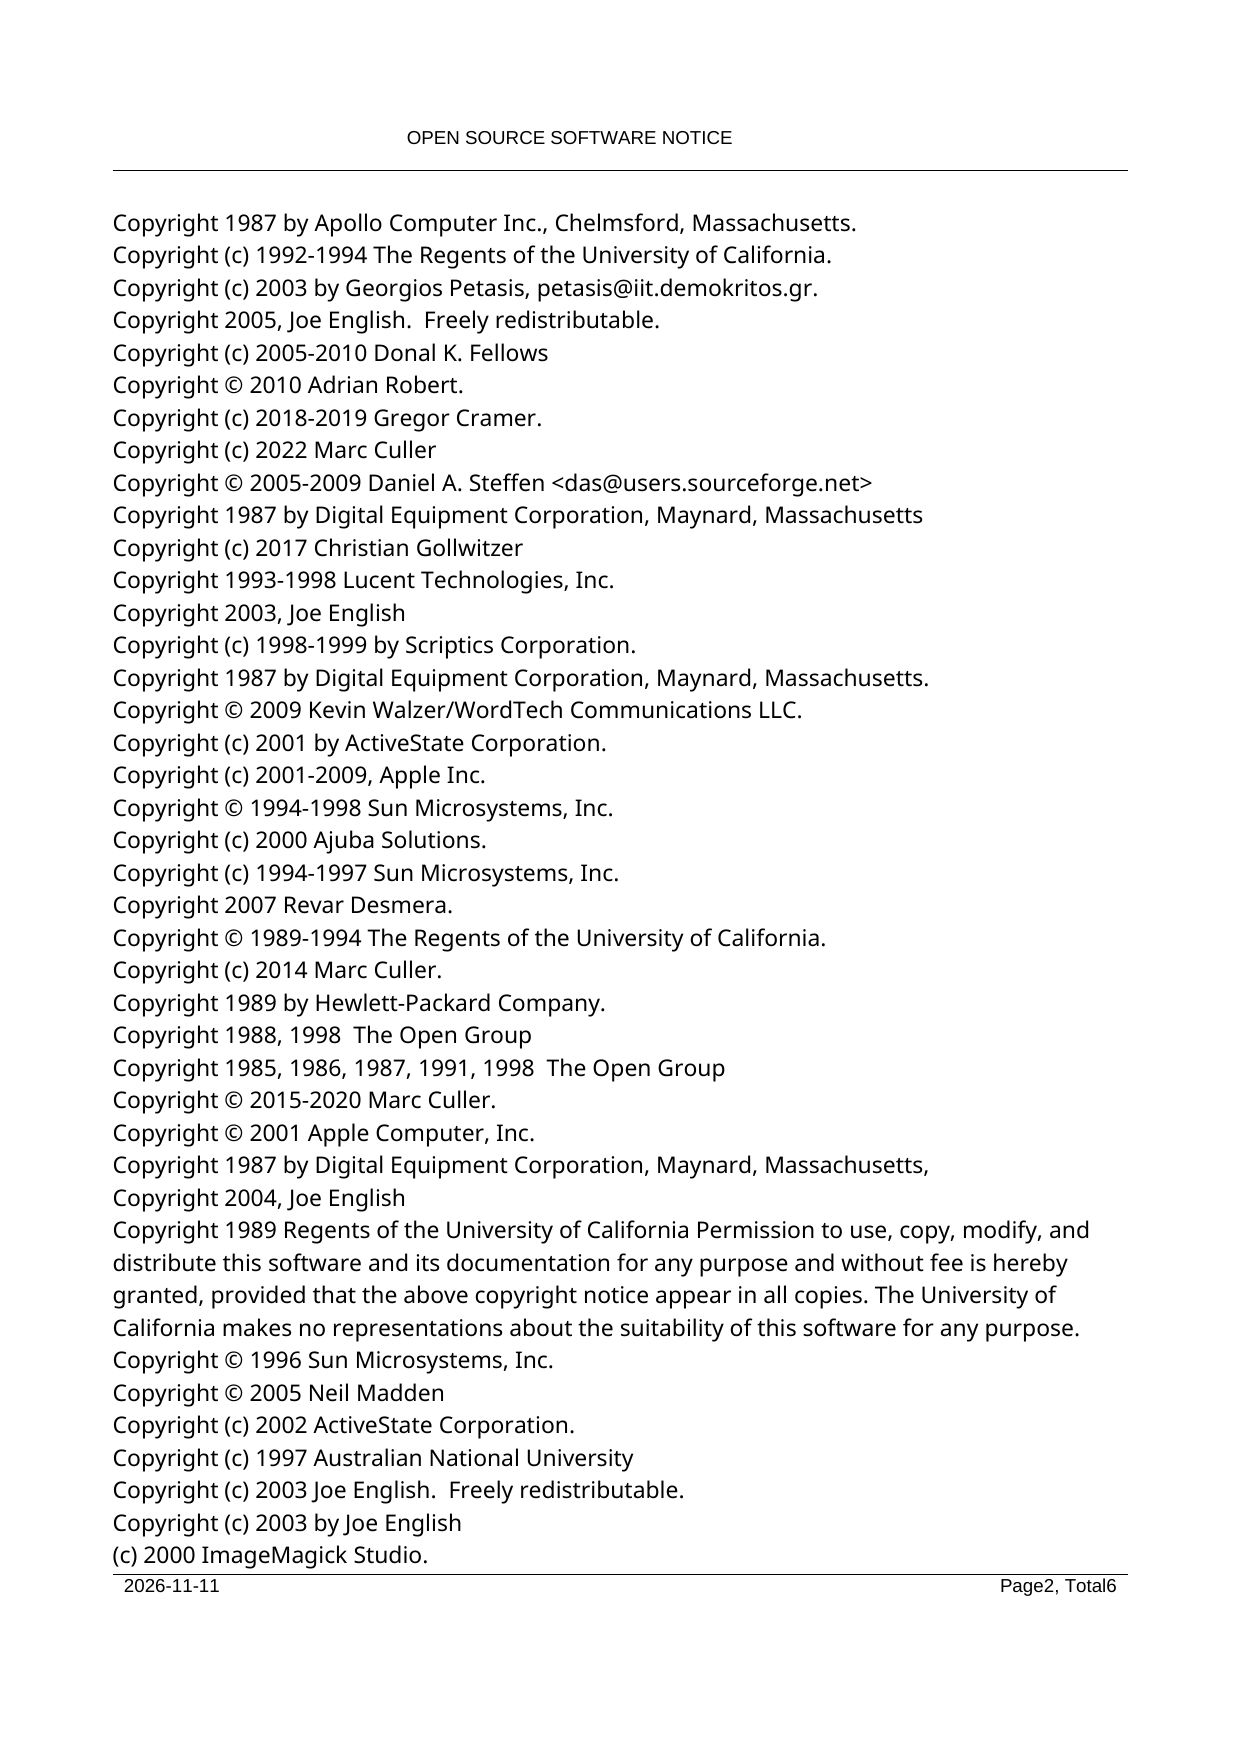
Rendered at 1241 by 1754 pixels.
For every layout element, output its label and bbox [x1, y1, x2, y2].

text [112, 206, 1128, 1571]
